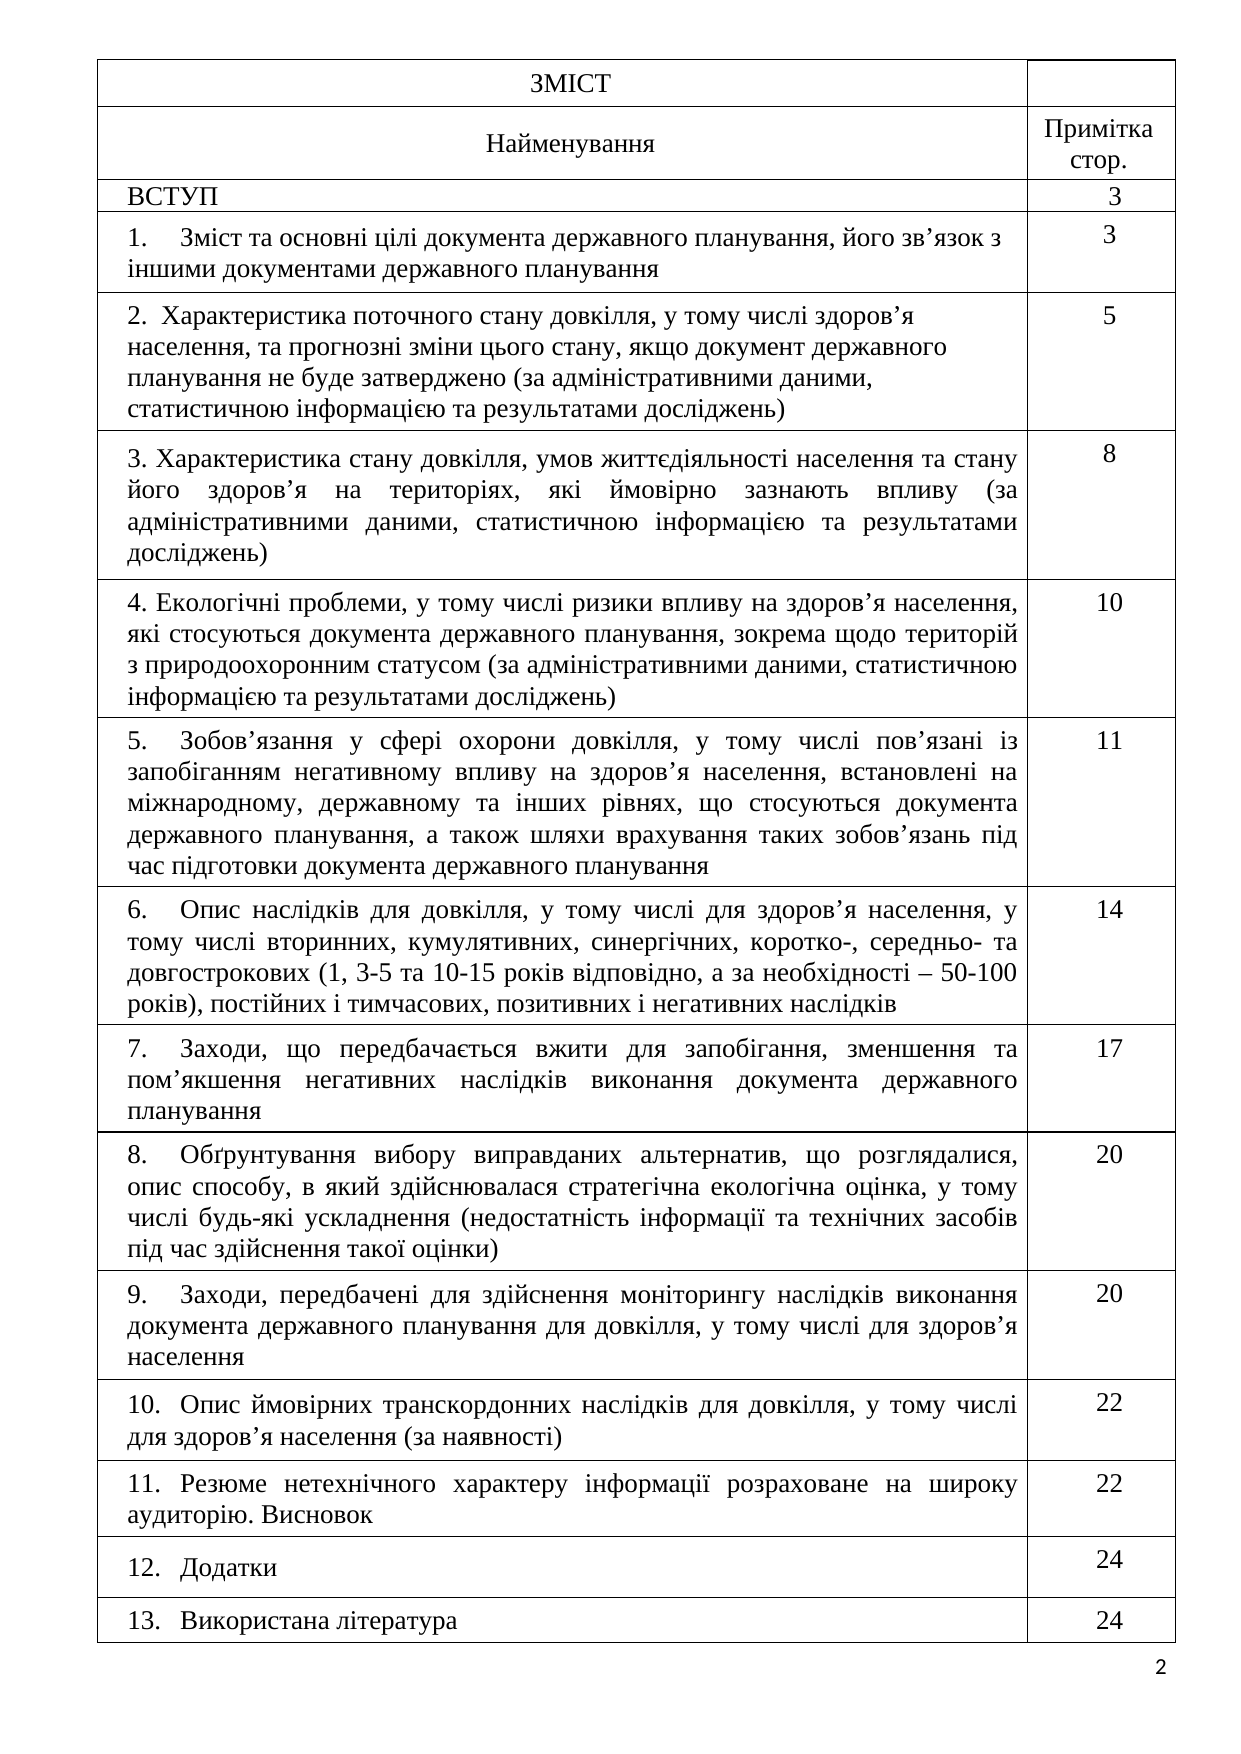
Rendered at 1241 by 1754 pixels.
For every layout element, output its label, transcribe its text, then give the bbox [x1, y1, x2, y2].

table_cell Примітка стор. [1028, 107, 1175, 178]
table_cell 3 [1028, 180, 1175, 211]
table_cell 20 [1028, 1271, 1175, 1379]
table_cell 17 [1028, 1025, 1175, 1131]
table_cell Використана література [98, 1598, 1027, 1642]
table_cell 2. Характеристика поточного стану довкілля, у тому числі здоров’я населення, та прогнозні зміни цього стану, якщо документ державного планування не буде затверджено (за адміністративними даними, статистичною інформацією та результатами досліджень) [98, 293, 1027, 430]
table_cell 3 [1028, 212, 1175, 292]
table_cell Резюме нетехнічного характеру інформації розраховане на широку аудиторію. Висновок [98, 1461, 1027, 1536]
table_cell 14 [1028, 887, 1175, 1024]
table_cell 5 [1028, 293, 1175, 430]
table_cell 20 [1028, 1133, 1175, 1269]
table_cell Додатки [98, 1537, 1027, 1597]
table_cell 8 [1028, 431, 1175, 579]
table_cell 24 [1028, 1537, 1175, 1597]
table_cell Опис наслідків для довкілля, у тому числі для здоров’я населення, у тому числі вторинних, кумулятивних, синергічних, коротко-, середньо- та довгострокових (1, 3-5 та 10-15 років відповідно, а за необхідності – 50-100 років), постійних і тимчасових, позитивних і негативних наслідків [98, 887, 1027, 1024]
table_cell Обґрунтування вибору виправданих альтернатив, що розглядалися, опис способу, в який здійснювалася стратегічна екологічна оцінка, у тому числі будь-які ускладнення (недостатність інформації та технічних засобів під час здійснення такої оцінки) [98, 1133, 1027, 1269]
table_cell 24 [1028, 1598, 1175, 1642]
table_cell 22 [1028, 1461, 1175, 1536]
table_cell 4. Екологічні проблеми, у тому числі ризики впливу на здоров’я населення, які стосуються документа державного планування, зокрема щодо територій з природоохоронним статусом (за адміністративними даними, статистичною інформацією та результатами досліджень) [98, 580, 1027, 717]
table_cell 22 [1028, 1380, 1175, 1460]
table_cell Заходи, що передбачається вжити для запобігання, зменшення та пом’якшення негативних наслідків виконання документа державного планування [98, 1025, 1027, 1131]
table_cell 3. Характеристика стану довкілля, умов життєдіяльності населення та стану його здоров’я на територіях, які ймовірно зазнають впливу (за адміністративними даними, статистичною інформацією та результатами досліджень) [98, 431, 1027, 579]
table_cell 11 [1028, 718, 1175, 886]
table_cell Зміст та основні цілі документа державного планування, його зв’язок з іншими документами державного планування [98, 212, 1027, 292]
table_cell Заходи, передбачені для здійснення моніторингу наслідків виконання документа державного планування для довкілля, у тому числі для здоров’я населення [98, 1271, 1027, 1379]
table_cell ВСТУП [98, 180, 1027, 211]
table_cell ЗМІСТ [98, 60, 1027, 106]
table_cell [1028, 61, 1175, 106]
table_cell Найменування [98, 107, 1027, 178]
table_cell Зобов’язання у сфері охорони довкілля, у тому числі пов’язані із запобіганням негативному впливу на здоров’я населення, встановлені на міжнародному, державному та інших рівнях, що стосуються документа державного планування, а також шляхи врахування таких зобов’язань під час підготовки документа державного планування [98, 718, 1027, 886]
table_cell Опис ймовірних транскордонних наслідків для довкілля, у тому числі для здоров’я населення (за наявності) [98, 1380, 1027, 1460]
table_cell 10 [1028, 580, 1175, 717]
